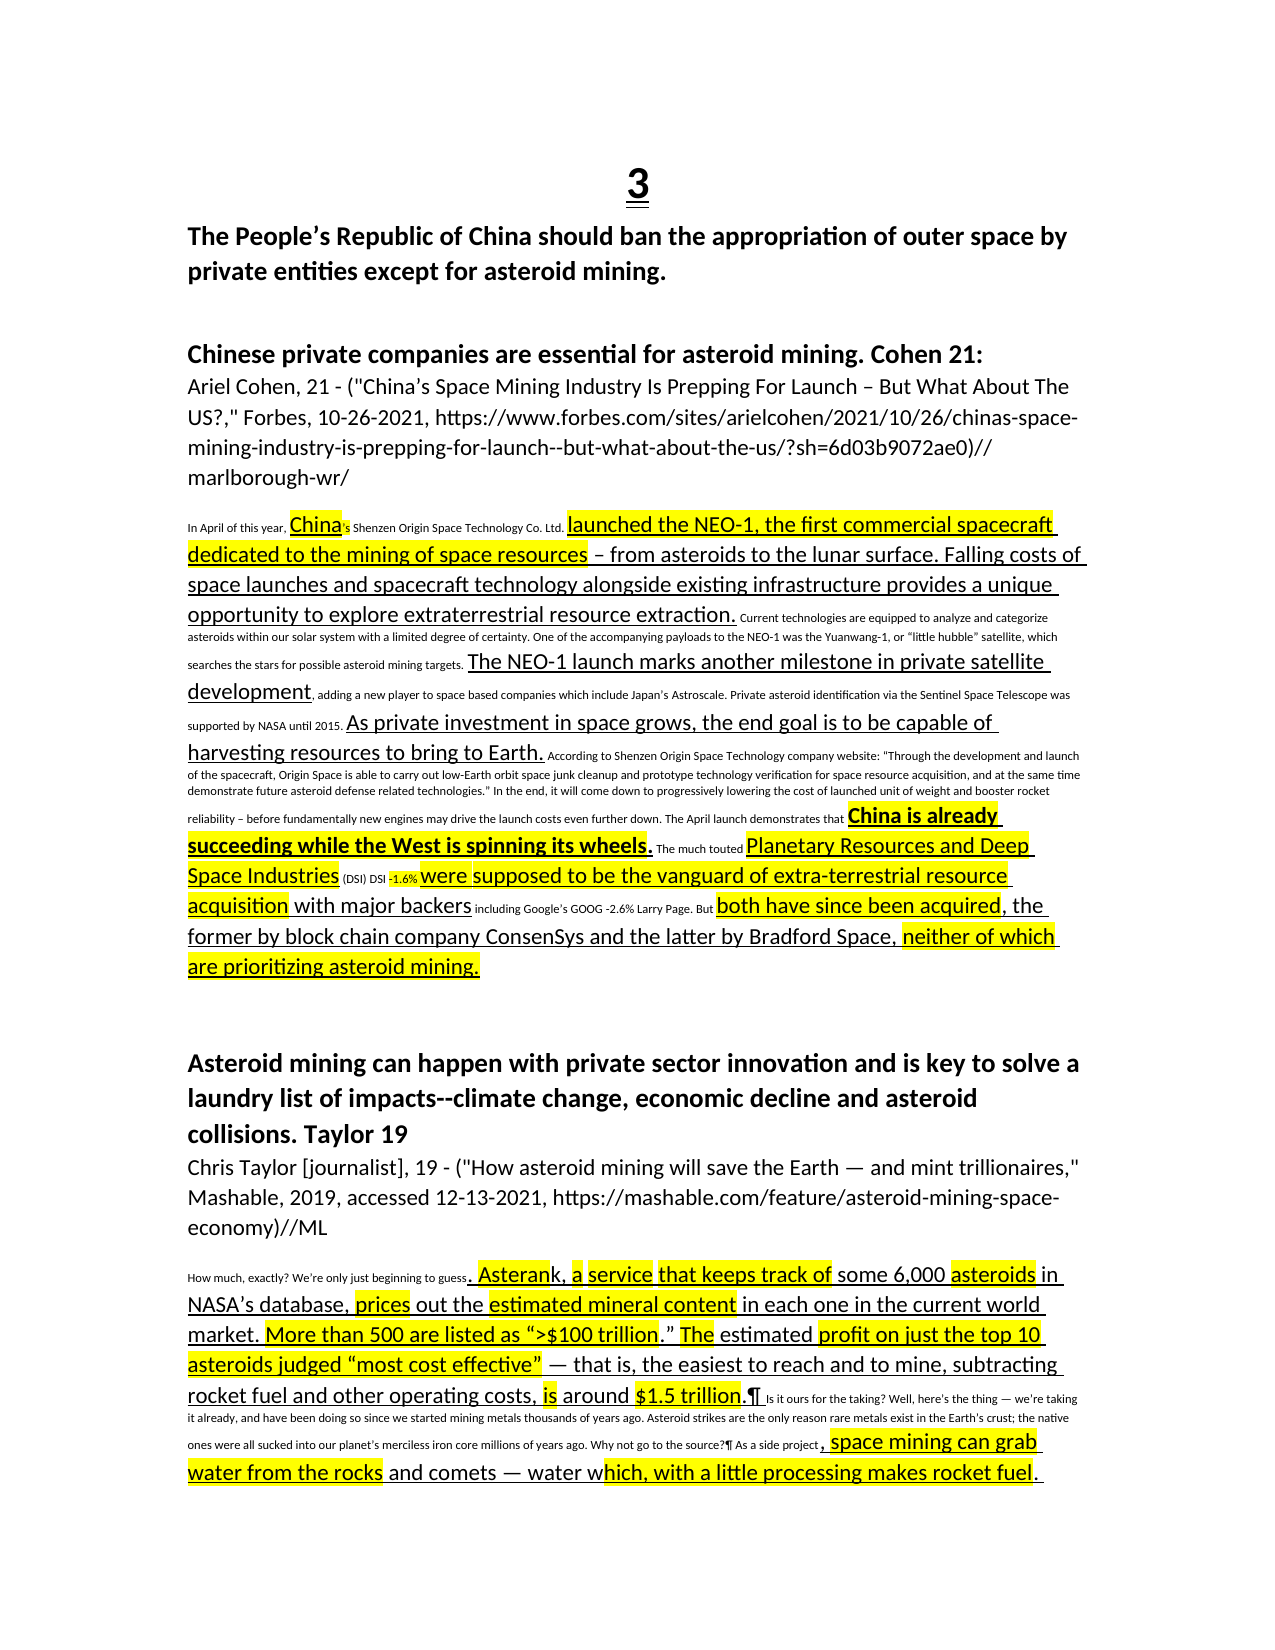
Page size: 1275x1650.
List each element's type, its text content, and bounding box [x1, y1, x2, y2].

subtitle The People’s Republic of China should ban the appropriation of outer space by private entities except for asteroid mining. [187, 219, 1087, 287]
text Chris Taylor [journalist], 19 - ("How asteroid mining will save the Earth — and mint trillionaires," Mashable, 2019, accessed 12-13-2021, https://mashable.com/feature/asteroid-mining-space-economy)//ML [187, 1153, 1087, 1241]
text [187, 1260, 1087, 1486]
subtitle Asteroid mining can happen with private sector innovation and is key to solve a laundry list of impacts--climate change, economic decline and asteroid collisions. Taylor 19 [187, 1046, 1087, 1150]
text Ariel Cohen, 21 - ("China’s Space Mining Industry Is Prepping For Launch – But What About The US?," Forbes, 10-26-2021, https://www.forbes.com/sites/arielcohen/2021/10/26/chinas-space-mining-industry-is-prepping-for-launch--but-what-about-the-us/?sh=6d03b9072ae0)//marlborough-wr/ [187, 372, 1087, 491]
text In April of this year, China’s Shenzen Origin Space Technology Co. Ltd. launched the NEO-1, the first commercial spacecraft dedicated to the mining of space resources – from asteroids to the lunar surface. Falling costs of space launches and spacecraft technology alongside existing infrastructure provides a unique opportunity to explore extraterrestrial resource extraction. Current technologies are equipped to analyze and categorize asteroids within our solar system with a limited degree of certainty. One of the accompanying payloads to the NEO-1 was the Yuanwang-1, or “little hubble” satellite, which searches the stars for possible asteroid mining targets. The NEO-1 launch marks another milestone in private satellite development, adding a new player to space based companies which include Japan’s Astroscale. Private asteroid identification via the Sentinel Space Telescope was supported by NASA until 2015. As private investment in space grows, the end goal is to be capable of harvesting resources to bring to Earth. According to Shenzen Origin Space Technology company website: “Through the development and launch of the spacecraft, Origin Space is able to carry out low-Earth orbit space junk cleanup and prototype technology verification for space resource acquisition, and at the same time demonstrate future asteroid defense related technologies.” In the end, it will come down to progressively lowering the cost of launched unit of weight and booster rocket reliability – before fundamentally new engines may drive the launch costs even further down. The April launch demonstrates that China is already succeeding while the West is spinning its wheels. The much touted Planetary Resources and Deep Space Industries (DSI) DSI -1.6% were supposed to be the vanguard of extra-terrestrial resource acquisition with major backers including Google’s GOOG -2.6% Larry Page. But both have since been acquired, the former by block chain company ConsenSys and the latter by Bradford Space, neither of which are prioritizing asteroid mining. [187, 565, 1087, 980]
subtitle 3 [187, 154, 1087, 210]
subtitle Chinese private companies are essential for asteroid mining. Cohen 21: [187, 337, 1087, 370]
